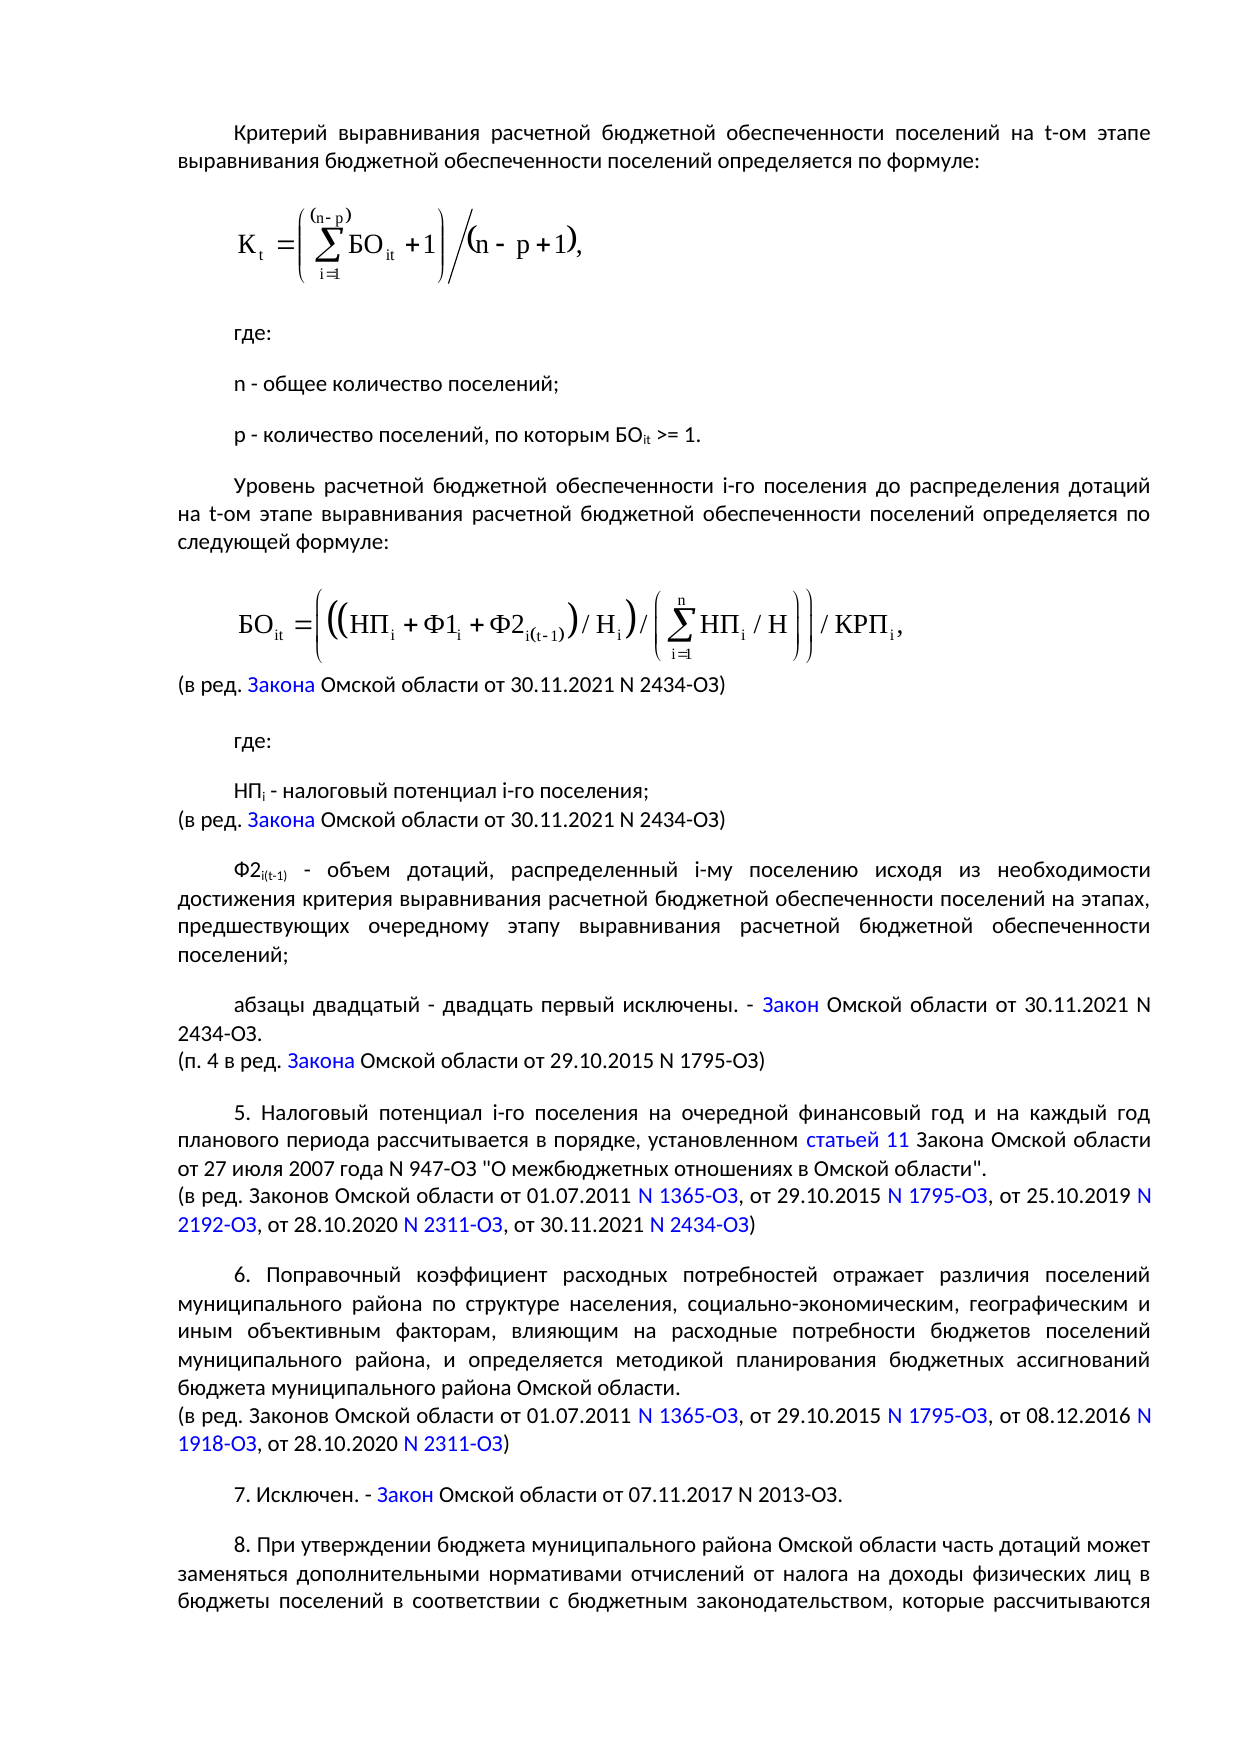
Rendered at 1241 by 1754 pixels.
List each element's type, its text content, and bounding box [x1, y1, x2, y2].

text (в ред. Законов Омской области от 01.07.2011 N 1365-ОЗ, от 29.10.2015 N 1795-ОЗ, от 08.12.2016 N 1918-ОЗ, от 28.10.2020 N 2311-ОЗ) [177, 1401, 1152, 1457]
text (в ред. Законов Омской области от 01.07.2011 N 1365-ОЗ, от 29.10.2015 N 1795-ОЗ, от 25.10.2019 N 2192-ОЗ, от 28.10.2020 N 2311-ОЗ, от 30.11.2021 N 2434-ОЗ) [177, 1182, 1152, 1238]
text p - количество поселений, по которым БОit >= 1. [177, 420, 1152, 448]
text (п. 4 в ред. Закона Омской области от 29.10.2015 N 1795-ОЗ) [177, 1047, 1152, 1075]
text НПi - налоговый потенциал i-го поселения; [177, 777, 1152, 805]
text 7. Исключен. - Закон Омской области от 07.11.2017 N 2013-ОЗ. [177, 1480, 1152, 1508]
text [177, 1531, 1152, 1615]
text 5. Налоговый потенциал i-го поселения на очередной финансовый год и на каждый год планового периода рассчитывается в порядке, установленном статьей 11 Закона Омской области от 27 июля 2007 года N 947-ОЗ "О межбюджетных отношениях в Омской области". [177, 1098, 1152, 1182]
text абзацы двадцатый - двадцать первый исключены. - Закон Омской области от 30.11.2021 N 2434-ОЗ. [177, 991, 1152, 1047]
text где: [177, 726, 1152, 754]
text Ф2i(t-1) - объем дотаций, распределенный i-му поселению исходя из необходимости достижения критерия выравнивания расчетной бюджетной обеспеченности поселений на этапах, предшествующих очередному этапу выравнивания расчетной бюджетной обеспеченности поселений; [177, 856, 1152, 968]
text Уровень расчетной бюджетной обеспеченности i-го поселения до распределения дотаций на t-ом этапе выравнивания расчетной бюджетной обеспеченности поселений определяется по следующей формуле: [177, 471, 1152, 555]
text (в ред. Закона Омской области от 30.11.2021 N 2434-ОЗ) [177, 670, 1152, 698]
text где: [177, 318, 1152, 346]
text (в ред. Закона Омской области от 30.11.2021 N 2434-ОЗ) [177, 805, 1152, 833]
text n - общее количество поселений; [177, 369, 1152, 397]
text 6. Поправочный коэффициент расходных потребностей отражает различия поселений муниципального района по структуре населения, социально-экономическим, географическим и иным объективным факторам, влияющим на расходные потребности бюджетов поселений муниципального района, и определяется методикой планирования бюджетных ассигнований бюджета муниципального района Омской области. [177, 1261, 1152, 1401]
text Критерий выравнивания расчетной бюджетной обеспеченности поселений на t-ом этапе выравнивания бюджетной обеспеченности поселений определяется по формуле: [177, 118, 1152, 174]
